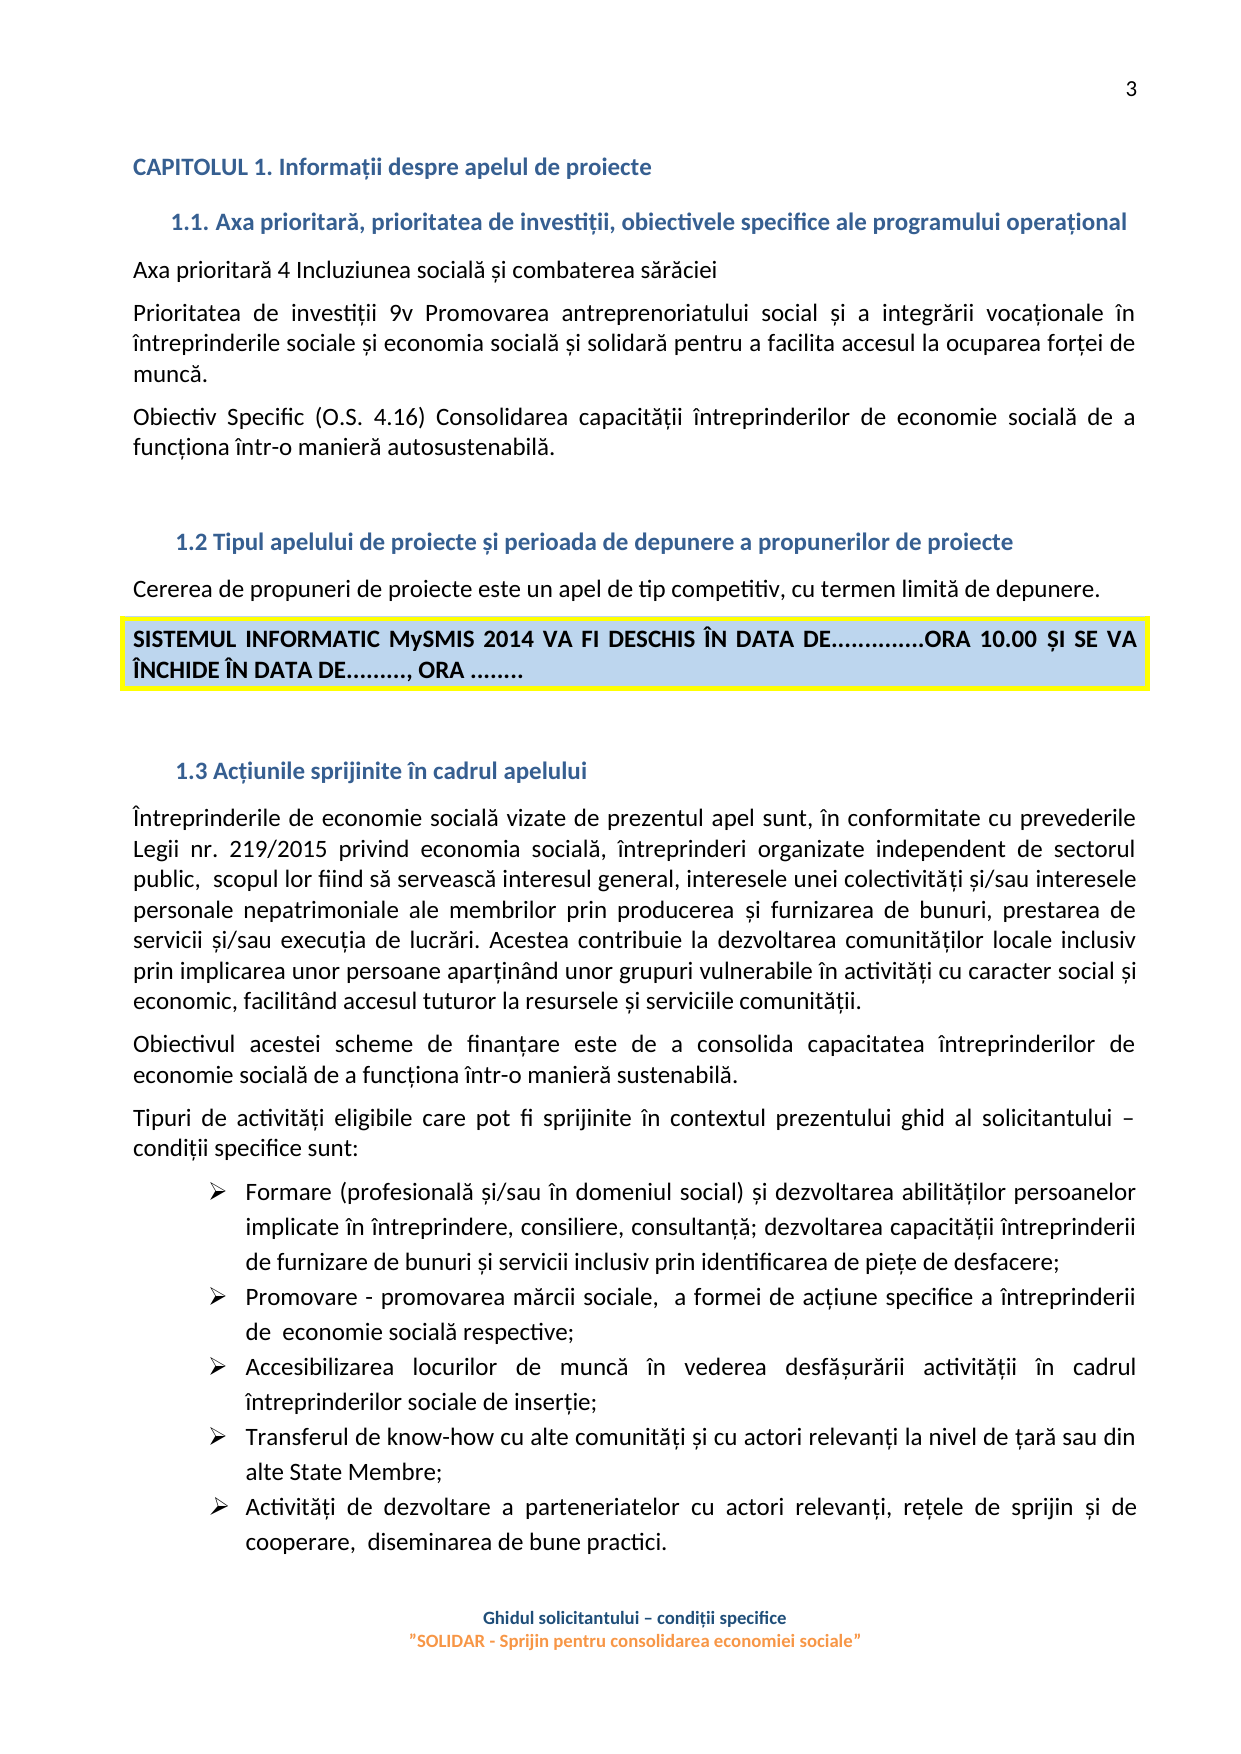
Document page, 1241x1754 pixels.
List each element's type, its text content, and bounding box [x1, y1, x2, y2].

text Întreprinderile de economie socială vizate de prezentul apel sunt, în conformitate cu prevederile Legii nr. 219/2015 privind economia socială, întreprinderi organizate independent de sectorul public, scopul lor fiind să servească interesul general, interesele unei colectivităţi şi/sau interesele personale nepatrimoniale ale membrilor prin producerea şi furnizarea de bunuri, prestarea de servicii şi/sau execuţia de lucrări. Acestea contribuie la dezvoltarea comunităţilor locale inclusiv prin implicarea unor persoane aparţinând unor grupuri vulnerabile în activităţi cu caracter social şi economic, facilitând accesul tuturor la resursele şi serviciile comunităţii. [133, 802, 1137, 1016]
list Accesibilizarea locurilor de muncă în vederea desfăşurării activităţii în cadrul întreprinderilor sociale de inserţie; [208, 1351, 1137, 1416]
text SISTEMUL INFORMATIC MySMIS 2014 VA FI DESCHIS ÎN DATA DE..............ORA 10.00 ŞI SE VA ÎNCHIDE ÎN DATA DE........., ORA ........ [125, 621, 1145, 686]
subtitle CAPITOLUL 1. Informații despre apelul de proiecte [133, 151, 1137, 181]
text Prioritatea de investiții 9v Promovarea antreprenoriatului social și a integrării vocaționale în întreprinderile sociale și economia socială și solidară pentru a facilita accesul la ocuparea forței de muncă. [133, 297, 1137, 388]
text Axa prioritară 4 Incluziunea socială și combaterea sărăciei [133, 254, 1137, 284]
list Promovare - promovarea mărcii sociale, a formei de acțiune specifice a întreprinderii de economie socială respective; [208, 1281, 1137, 1346]
text Tipuri de activități eligibile care pot fi sprijinite în contextul prezentului ghid al solicitantului – condiții specifice sunt: [133, 1102, 1137, 1163]
list Activități de dezvoltare a parteneriatelor cu actori relevanţi, reţele de sprijin şi de cooperare, diseminarea de bune practici. [208, 1491, 1137, 1556]
list Formare (profesională și/sau în domeniul social) și dezvoltarea abilităților persoanelor implicate în întreprindere, consiliere, consultanță; dezvoltarea capacității întreprinderii de furnizare de bunuri și servicii inclusiv prin identificarea de piețe de desfacere; [208, 1176, 1137, 1276]
subtitle 1.3 Acțiunile sprijinite în cadrul apelului [175, 755, 1137, 785]
list Transferul de know-how cu alte comunităţi şi cu actori relevanţi la nivel de ţară sau din alte State Membre; [208, 1421, 1137, 1486]
text Cererea de propuneri de proiecte este un apel de tip competitiv, cu termen limită de depunere. [133, 573, 1137, 604]
subtitle 1.2 Tipul apelului de proiecte și perioada de depunere a propunerilor de proiecte [175, 526, 1137, 556]
text Obiectiv Specific (O.S. 4.16) Consolidarea capacității întreprinderilor de economie socială de a funcționa într-o manieră autosustenabilă. [133, 401, 1137, 462]
text Obiectivul acestei scheme de finanțare este de a consolida capacitatea întreprinderilor de economie socială de a funcționa într-o manieră sustenabilă. [133, 1028, 1137, 1089]
subtitle Axa prioritară, prioritatea de investiții, obiectivele specifice ale programului operațional [170, 206, 1137, 237]
